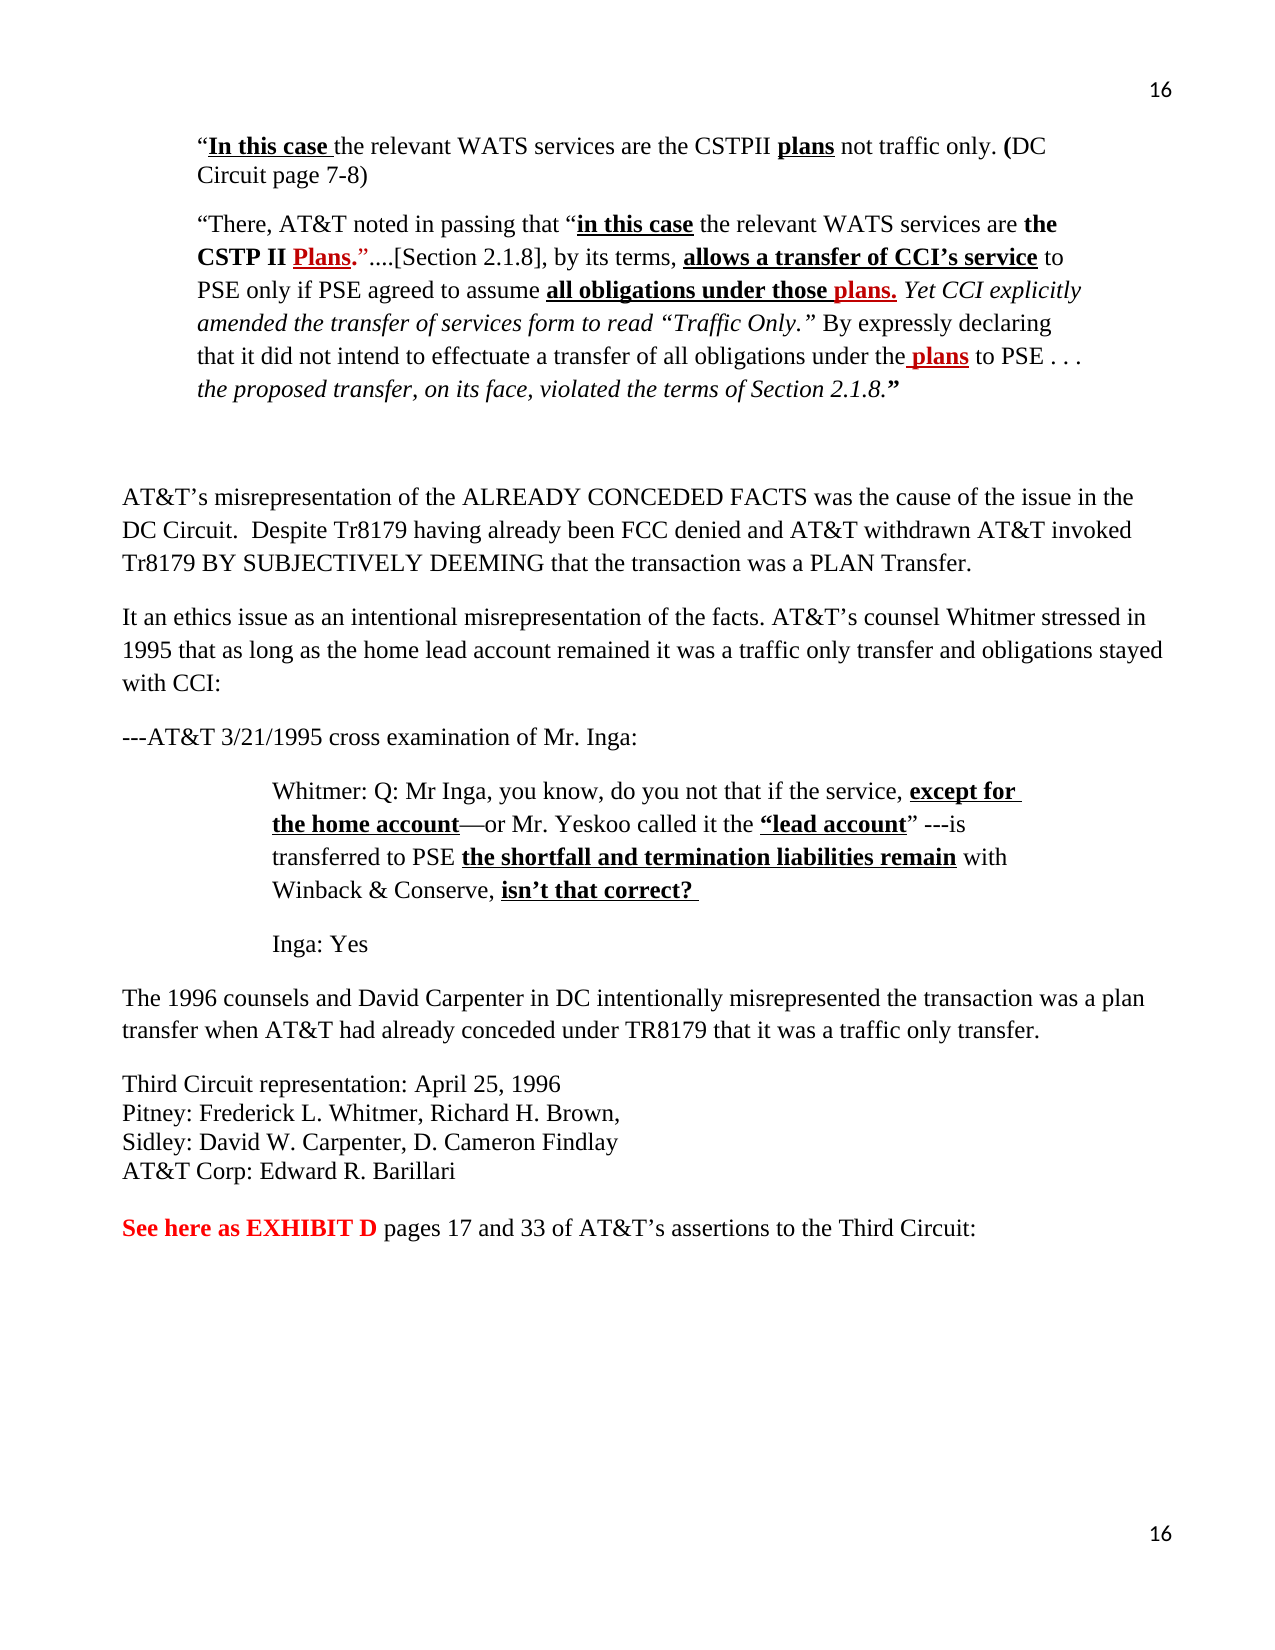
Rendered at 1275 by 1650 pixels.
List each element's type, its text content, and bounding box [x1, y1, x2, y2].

text Pitney: Frederick L. Whitmer, Richard H. Brown, [122, 1098, 1172, 1127]
text The 1996 counsels and David Carpenter in DC intentionally misrepresented the transaction was a plan transfer when AT&T had already conceded under TR8179 that it was a traffic only transfer. [122, 983, 1172, 1044]
text Sidley: David W. Carpenter, D. Cameron Findlay [122, 1127, 1172, 1156]
text “In this case the relevant WATS services are the CSTPII plans not traffic only. (DC Circuit page 7-8) [197, 131, 1087, 188]
text It an ethics issue as an intentional misrepresentation of the facts. AT&T’s counsel Whitmer stressed in 1995 that as long as the home lead account remained it was a traffic only transfer and obligations stayed with CCI: [122, 602, 1172, 697]
text AT&T Corp: Edward R. Barillari [122, 1156, 1172, 1184]
text See here as EXHIBIT D pages 17 and 33 of AT&T’s assertions to the Third Circuit: [122, 1213, 1172, 1242]
text “There, AT&T noted in passing that “in this case the relevant WATS services are the CSTP II Plans.”....[Section 2.1.8], by its terms, allows a transfer of CCI’s service to PSE only if PSE agreed to assume all obligations under those plans. Yet CCI explicitly amended the transfer of services form to read “Traffic Only.” By expressly declaring that it did not intend to effectuate a transfer of all obligations under the plans to PSE . . . the proposed transfer, on its face, violated the terms of Section 2.1.8.” [197, 209, 1087, 403]
text Third Circuit representation: April 25, 1996 [122, 1069, 1172, 1098]
text AT&T’s misrepresentation of the ALREADY CONCEDED FACTS was the cause of the issue in the DC Circuit. Despite Tr8179 having already been FCC denied and AT&T withdrawn AT&T invoked Tr8179 BY SUBJECTIVELY DEEMING that the transaction was a PLAN Transfer. [122, 482, 1172, 577]
text Inga: Yes [272, 929, 1022, 957]
text Whitmer: Q: Mr Inga, you know, do you not that if the service, except for the home account—or Mr. Yeskoo called it the “lead account” ---is transferred to PSE the shortfall and termination liabilities remain with Winback & Conserve, isn’t that correct? [272, 776, 1022, 904]
text ---AT&T 3/21/1995 cross examination of Mr. Inga: [122, 722, 1172, 751]
